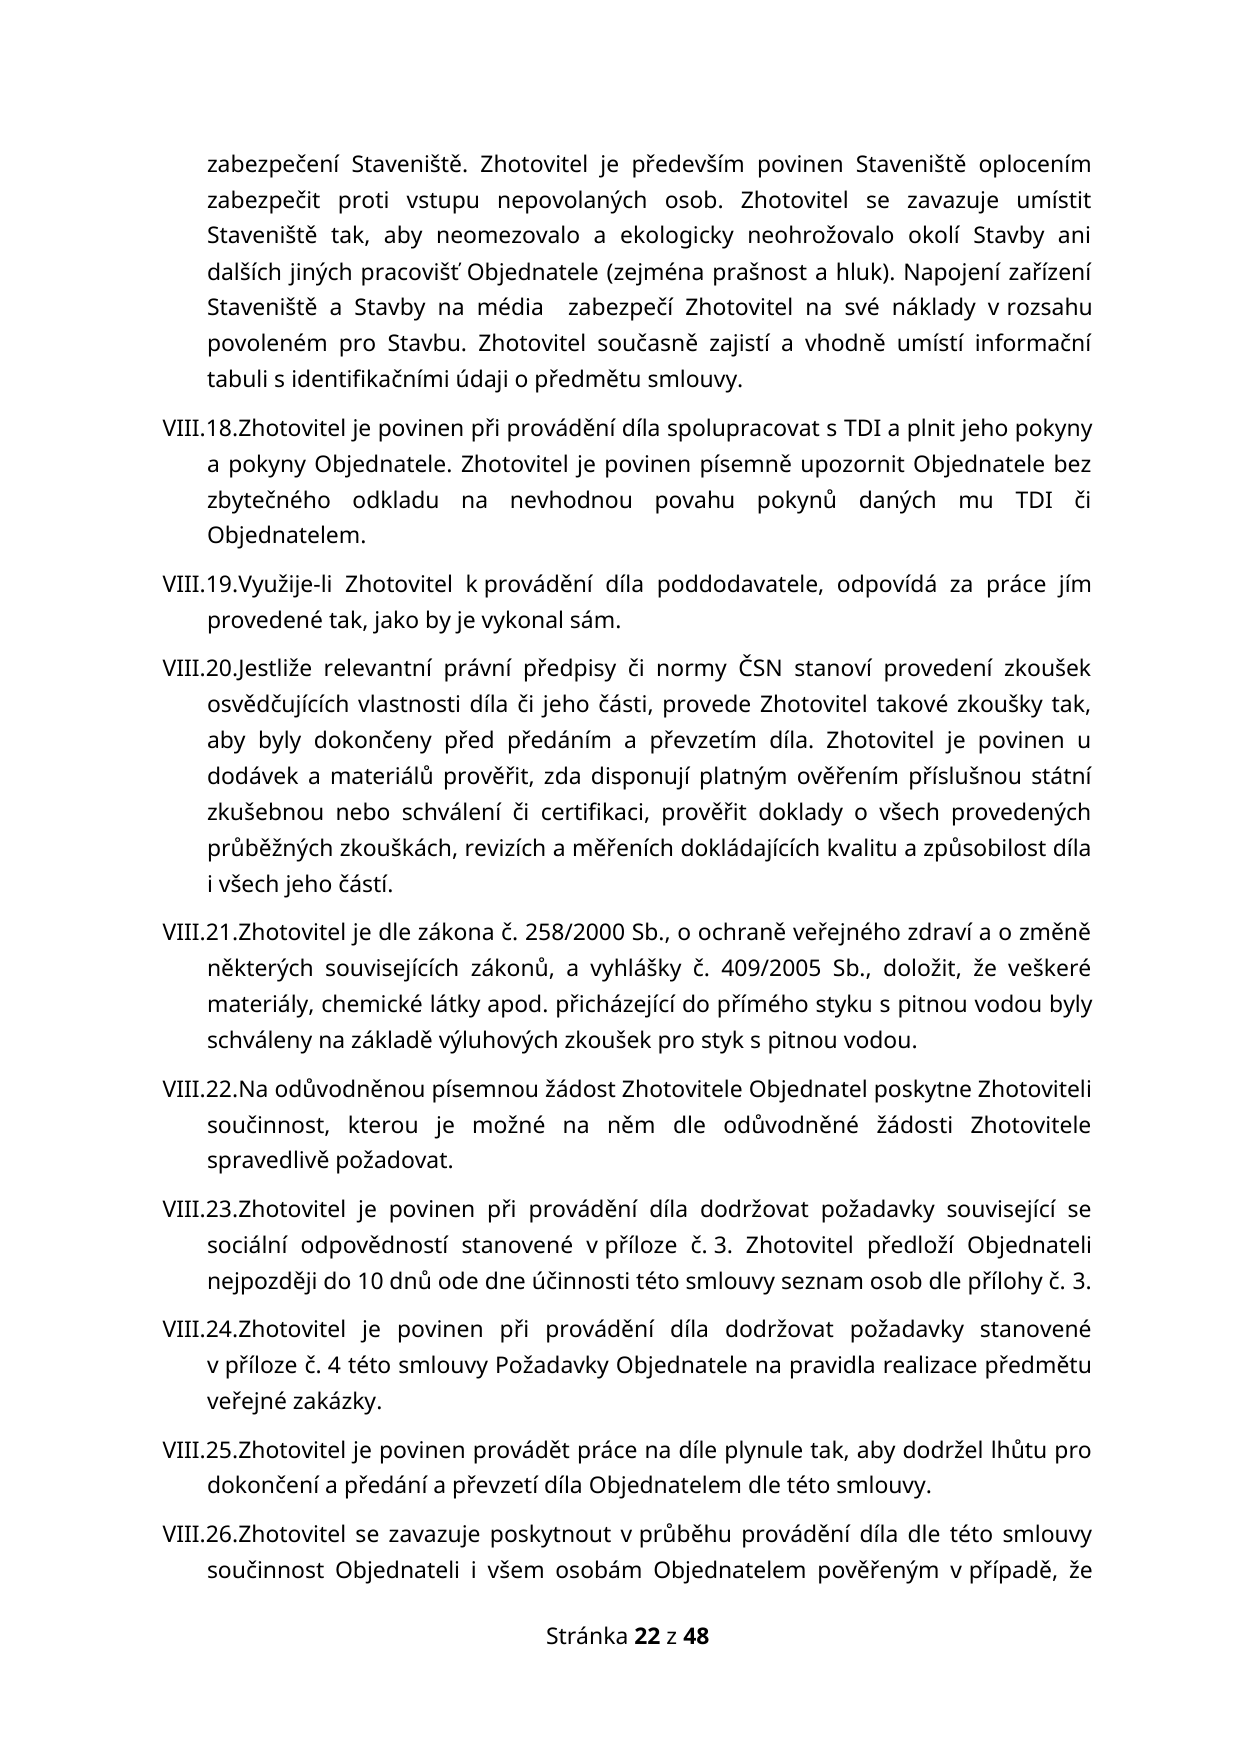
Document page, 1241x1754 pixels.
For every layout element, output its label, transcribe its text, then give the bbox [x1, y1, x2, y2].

list Jestliže relevantní právní předpisy či normy ČSN stanoví provedení zkoušek osvědčujících vlastnosti díla či jeho části, provede Zhotovitel takové zkoušky tak, aby byly dokončeny před předáním a převzetím díla. Zhotovitel je povinen u dodávek a materiálů prověřit, zda disponují platným ověřením příslušnou státní zkušebnou nebo schválení či certifikaci, prověřit doklady o všech provedených průběžných zkouškách, revizích a měřeních dokládajících kvalitu a způsobilost díla i všech jeho částí. [162, 652, 1093, 899]
list Zhotovitel je povinen při provádění díla dodržovat požadavky související se sociální odpovědností stanovené v příloze č. 3. Zhotovitel předloží Objednateli nejpozději do 10 dnů ode dne účinnosti této smlouvy seznam osob dle přílohy č. 3. [162, 1193, 1093, 1296]
list Zhotovitel je povinen při provádění díla dodržovat požadavky stanovené v příloze č. 4 této smlouvy Požadavky Objednatele na pravidla realizace předmětu veřejné zakázky. [162, 1313, 1093, 1416]
list Zhotovitel je povinen provádět práce na díle plynule tak, aby dodržel lhůtu pro dokončení a předání a převzetí díla Objednatelem dle této smlouvy. [162, 1433, 1093, 1501]
list Zhotovitel je dle zákona č. 258/2000 Sb., o ochraně veřejného zdraví a o změně některých souvisejících zákonů, a vyhlášky č. 409/2005 Sb., doložit, že veškeré materiály, chemické látky apod. přicházející do přímého styku s pitnou vodou byly schváleny na základě výluhových zkoušek pro styk s pitnou vodou. [162, 916, 1093, 1055]
list Zhotovitel je povinen při provádění díla spolupracovat s TDI a plnit jeho pokyny a pokyny Objednatele. Zhotovitel je povinen písemně upozornit Objednatele bez zbytečného odkladu na nevhodnou povahu pokynů daných mu TDI či Objednatelem. [162, 412, 1093, 551]
list Na odůvodněnou písemnou žádost Zhotovitele Objednatel poskytne Zhotoviteli součinnost, kterou je možné na něm dle odůvodněné žádosti Zhotovitele spravedlivě požadovat. [162, 1073, 1093, 1176]
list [162, 1518, 1093, 1585]
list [162, 148, 1093, 394]
list Využije-li Zhotovitel k provádění díla poddodavatele, odpovídá za práce jím provedené tak, jako by je vykonal sám. [162, 568, 1093, 635]
